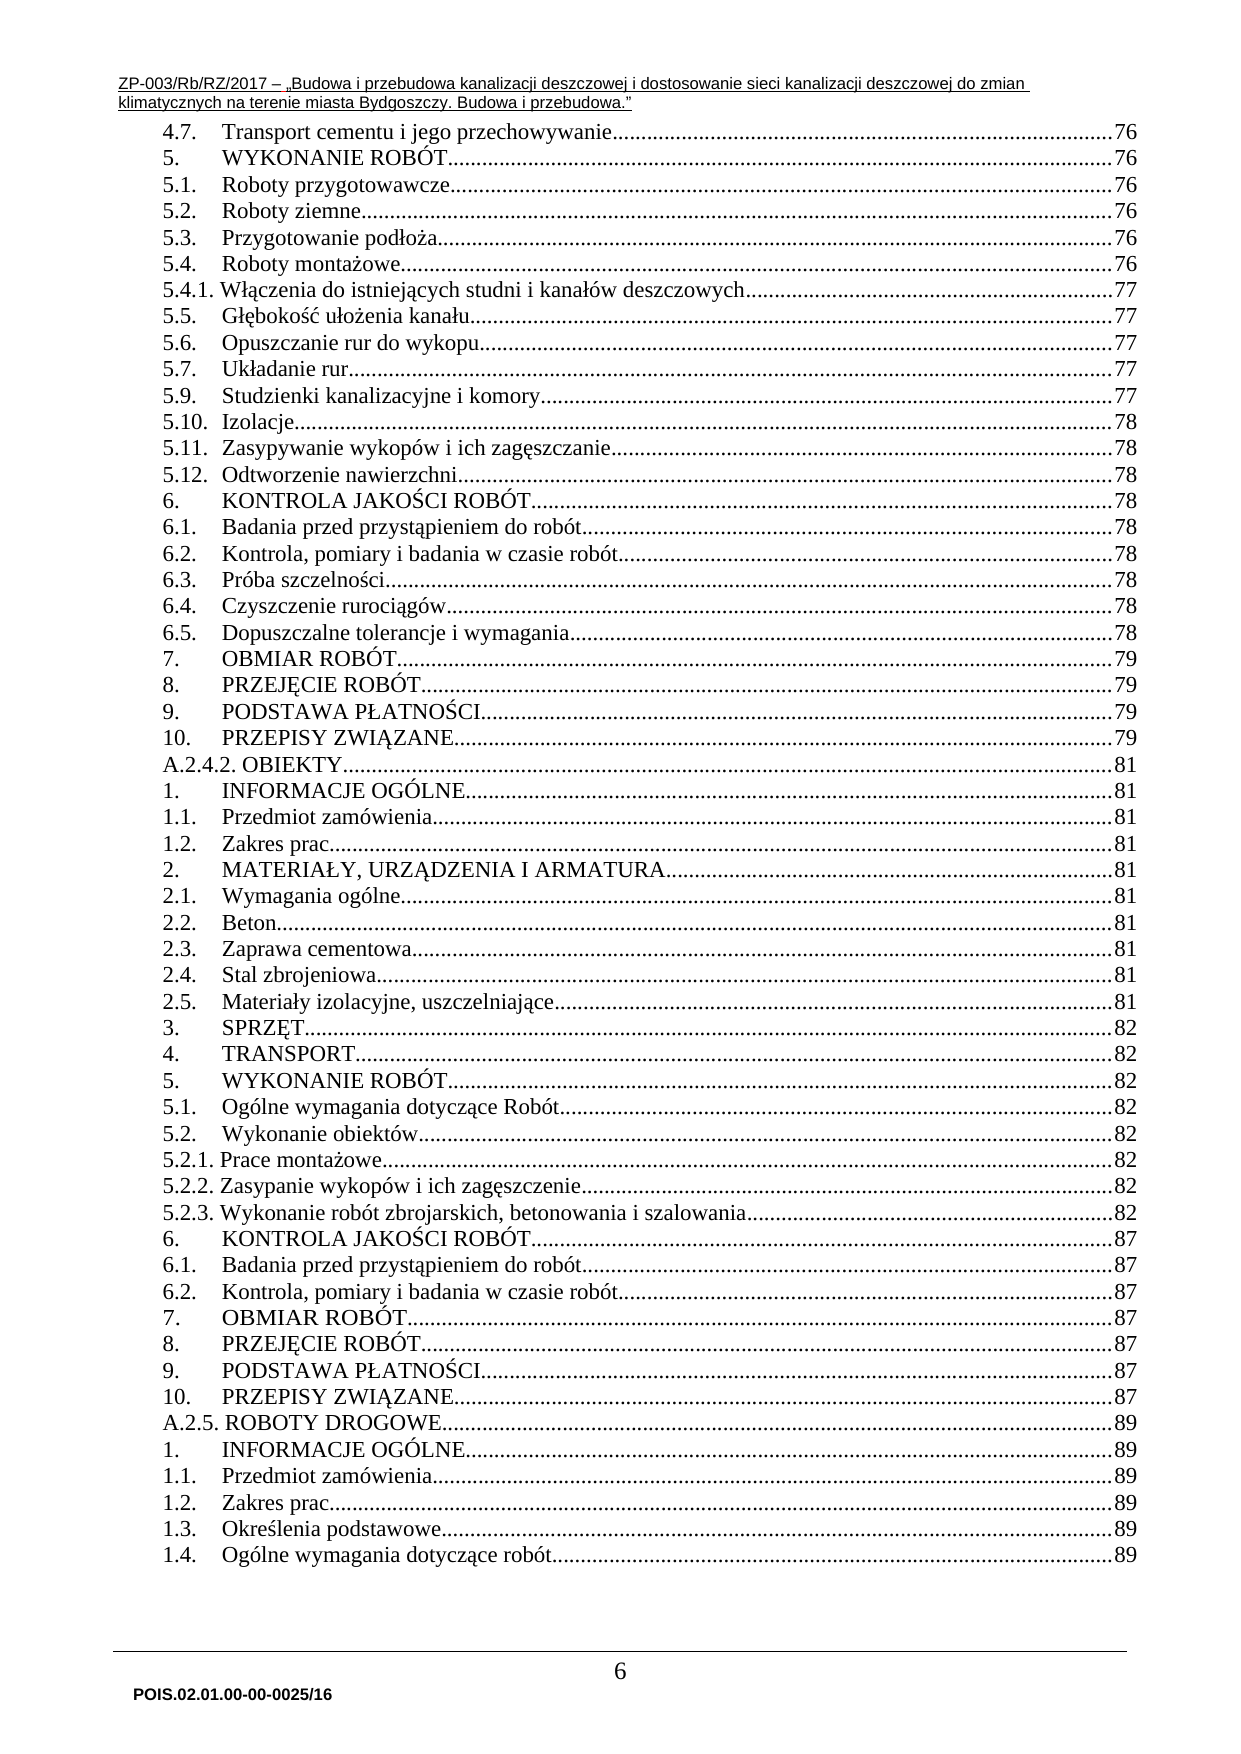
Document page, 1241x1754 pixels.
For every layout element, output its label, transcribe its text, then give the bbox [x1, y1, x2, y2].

text 1.2. Zakres prac 81 [162, 830, 1122, 856]
text 6. KONTROLA JAKOŚCI ROBÓT 78 [162, 487, 1122, 513]
text 1. INFORMACJE OGÓLNE 81 [162, 777, 1122, 803]
text 6.2. Kontrola, pomiary i badania w czasie robót 87 [162, 1278, 1122, 1304]
text 1.1. Przedmiot zamówienia 81 [162, 803, 1122, 830]
text 2.1. Wymagania ogólne 81 [162, 882, 1122, 909]
text 5.2.3. Wykonanie robót zbrojarskich, betonowania i szalowania 82 [162, 1199, 1122, 1225]
text 2. MATERIAŁY, URZĄDZENIA I ARMATURA 81 [162, 856, 1122, 882]
text A.2.5. ROBOTY DROGOWE 89 [162, 1409, 1122, 1436]
text 4.7. Transport cementu i jego przechowywanie 76 [162, 118, 1122, 144]
text 6.5. Dopuszczalne tolerancje i wymagania 78 [162, 619, 1122, 645]
text 5.10. Izolacje 78 [162, 408, 1122, 434]
text 2.4. Stal zbrojeniowa 81 [162, 961, 1122, 988]
text 5.4.1. Włączenia do istniejących studni i kanałów deszczowych 77 [162, 276, 1122, 303]
text 6.1. Badania przed przystąpieniem do robót 78 [162, 513, 1122, 540]
text 3. SPRZĘT 82 [162, 1014, 1122, 1041]
text 5.7. Układanie rur 77 [162, 355, 1122, 382]
text 6.3. Próba szczelności 78 [162, 566, 1122, 592]
text 1.1. Przedmiot zamówienia 89 [162, 1462, 1122, 1488]
text 5.2.2. Zasypanie wykopów i ich zagęszczenie 82 [162, 1172, 1122, 1199]
text 9. PODSTAWA PŁATNOŚCI 87 [162, 1357, 1122, 1383]
text 5.2.1. Prace montażowe 82 [162, 1146, 1122, 1172]
text 7. OBMIAR ROBÓT 87 [162, 1304, 1122, 1330]
text 1.3. Określenia podstawowe 89 [162, 1515, 1122, 1541]
text 5.12. Odtworzenie nawierzchni 78 [162, 461, 1122, 487]
text 5.1. Roboty przygotowawcze 76 [162, 171, 1122, 197]
text 5. WYKONANIE ROBÓT 76 [162, 144, 1122, 171]
text 5.5. Głębokość ułożenia kanału 77 [162, 303, 1122, 329]
text 1.4. Ogólne wymagania dotyczące robót 89 [162, 1541, 1122, 1568]
text 6.4. Czyszczenie rurociągów 78 [162, 592, 1122, 619]
text 7. OBMIAR ROBÓT 79 [162, 645, 1122, 672]
text 5.4. Roboty montażowe 76 [162, 250, 1122, 276]
text 2.5. Materiały izolacyjne, uszczelniające 81 [162, 988, 1122, 1014]
text A.2.4.2. OBIEKTY 81 [162, 751, 1122, 777]
text 6.1. Badania przed przystąpieniem do robót 87 [162, 1251, 1122, 1278]
text 5.6. Opuszczanie rur do wykopu 77 [162, 329, 1122, 355]
text 8. PRZEJĘCIE ROBÓT 79 [162, 672, 1122, 698]
text 6.2. Kontrola, pomiary i badania w czasie robót 78 [162, 540, 1122, 566]
text 5.11. Zasypywanie wykopów i ich zagęszczanie 78 [162, 434, 1122, 461]
text 10. PRZEPISY ZWIĄZANE 87 [162, 1383, 1122, 1409]
text 5.2. Wykonanie obiektów 82 [162, 1119, 1122, 1146]
text 1.2. Zakres prac 89 [162, 1488, 1122, 1515]
text 5.2. Roboty ziemne 76 [162, 197, 1122, 223]
text 6. KONTROLA JAKOŚCI ROBÓT 87 [162, 1225, 1122, 1251]
text 5. WYKONANIE ROBÓT 82 [162, 1067, 1122, 1093]
text 5.1. Ogólne wymagania dotyczące Robót 82 [162, 1093, 1122, 1119]
text 1. INFORMACJE OGÓLNE 89 [162, 1436, 1122, 1462]
text 5.9. Studzienki kanalizacyjne i komory 77 [162, 382, 1122, 408]
text 2.3. Zaprawa cementowa 81 [162, 935, 1122, 961]
text 4. TRANSPORT 82 [162, 1041, 1122, 1067]
text 8. PRZEJĘCIE ROBÓT 87 [162, 1330, 1122, 1357]
text 5.3. Przygotowanie podłoża 76 [162, 223, 1122, 250]
text 2.2. Beton 81 [162, 909, 1122, 935]
text 9. PODSTAWA PŁATNOŚCI 79 [162, 698, 1122, 724]
text 10. PRZEPISY ZWIĄZANE 79 [162, 724, 1122, 751]
